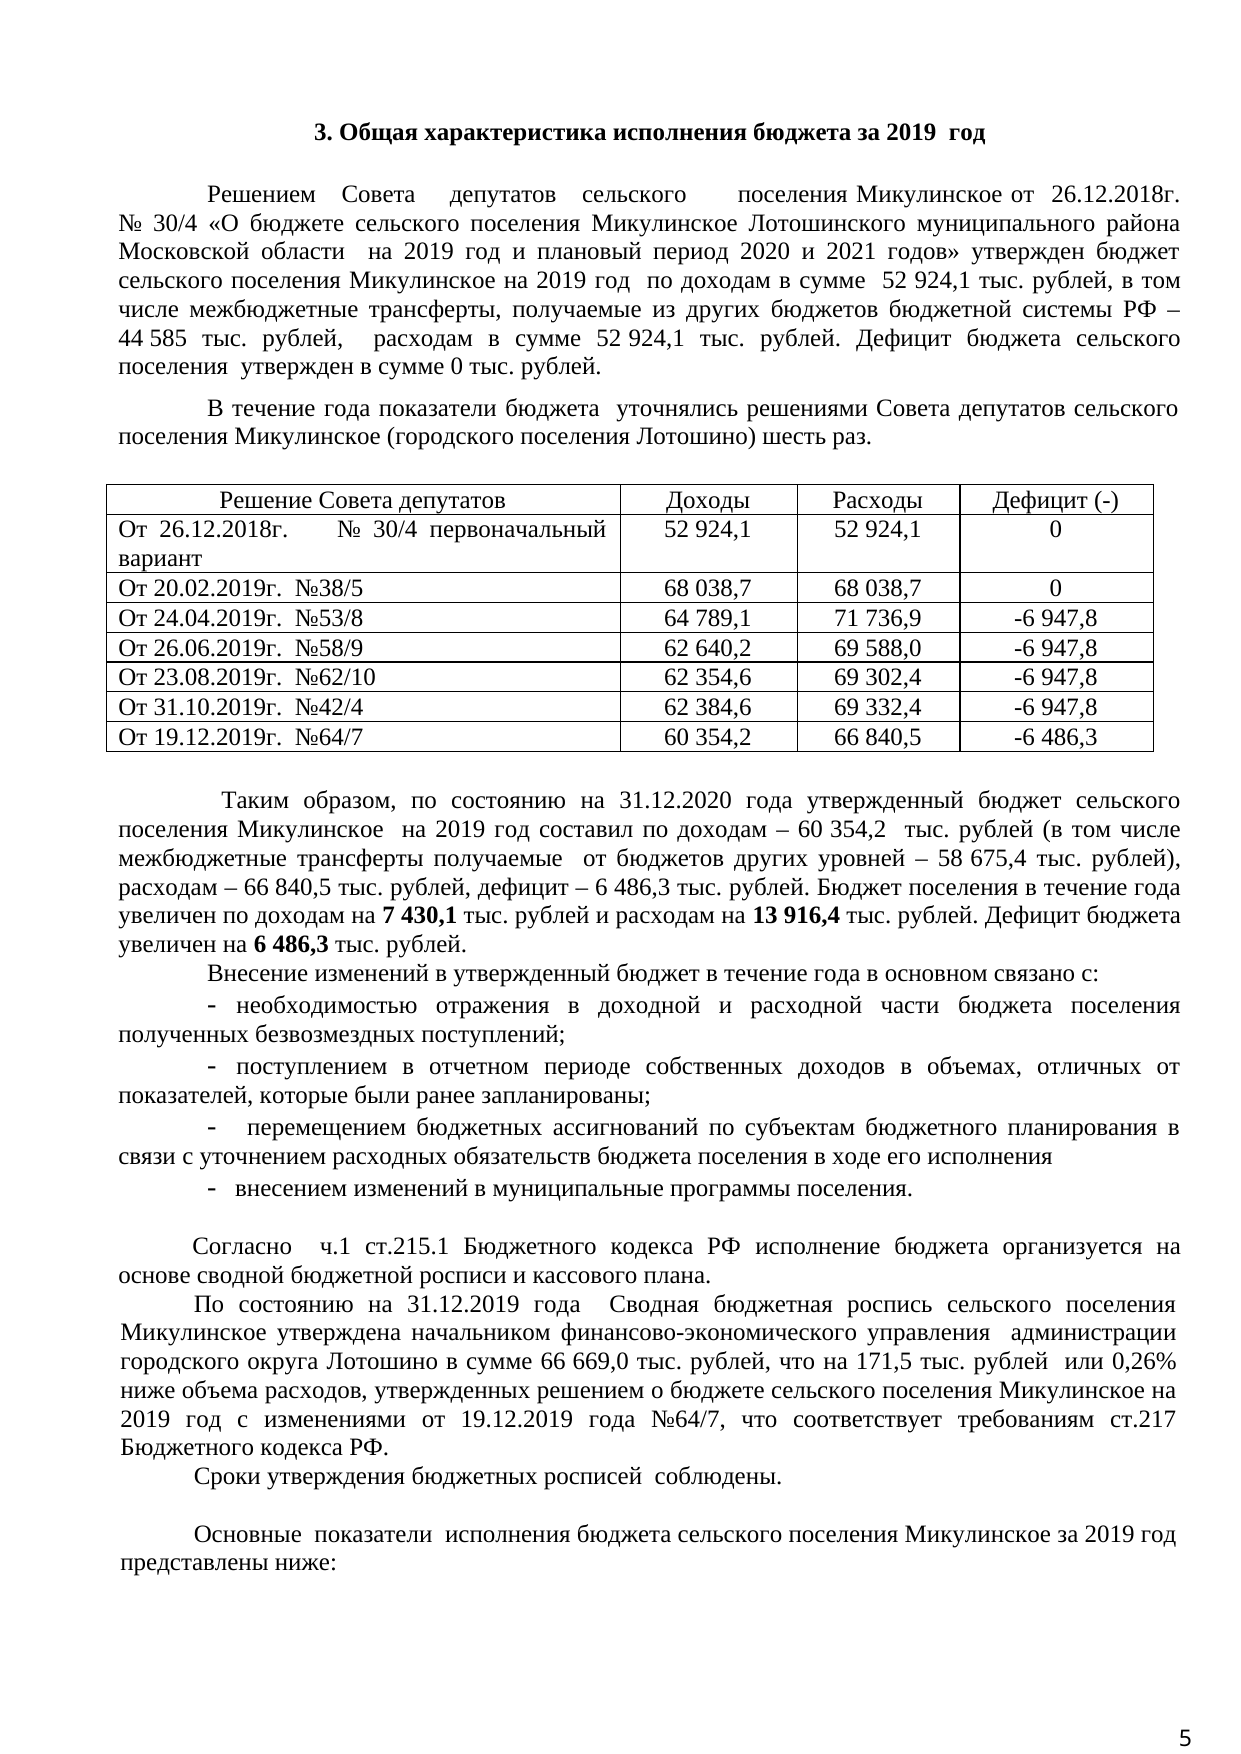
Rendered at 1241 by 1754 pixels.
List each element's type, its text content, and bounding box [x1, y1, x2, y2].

table_cell От 19.12.2019г. №64/7 [107, 722, 620, 751]
table_cell 66 840,5 [798, 722, 959, 751]
table_cell -6 947,8 [961, 663, 1153, 691]
list поступлением в отчетном периоде собственных доходов в объемах, отличных от показателей, которые были ранее запланированы; [118, 1048, 1181, 1109]
table_cell 68 038,7 [798, 573, 959, 602]
table_cell От 24.04.2019г. №53/8 [107, 603, 620, 632]
table_cell -6 947,8 [961, 692, 1153, 721]
list необходимостью отражения в доходной и расходной части бюджета поселения полученных безвозмездных поступлений; [118, 987, 1181, 1048]
list внесением изменений в муниципальные программы поселения. [118, 1170, 1181, 1202]
table_cell 0 [961, 515, 1153, 572]
table_header Доходы [621, 485, 797, 513]
table_header Дефицит (-) [961, 485, 1153, 513]
text В течение года показатели бюджета уточнялись решениями Совета депутатов сельского поселения Микулинское (городского поселения Лотошино) шесть раз. [118, 393, 1179, 450]
text Решением Совета депутатов сельского поселения Микулинское от 26.12.2018г. № 30/4 «О бюджете сельского поселения Микулинское Лотошинского муниципального района Московской области на 2019 год и плановый период 2020 и 2021 годов» утвержден бюджет сельского поселения Микулинское на 2019 год по доходам в сумме 52 924,1 тыс. рублей, в том числе межбюджетные трансферты, получаемые из других бюджетов бюджетной системы РФ – 44 585 тыс. рублей, расходам в сумме 52 924,1 тыс. рублей. Дефицит бюджета сельского поселения утвержден в сумме 0 тыс. рублей. [118, 179, 1181, 380]
table_cell От 23.08.2019г. №62/10 [107, 663, 620, 691]
table_header Решение Совета депутатов [107, 485, 620, 513]
text Согласно ч.1 ст.215.1 Бюджетного кодекса РФ исполнение бюджета организуется на основе сводной бюджетной росписи и кассового плана. [118, 1231, 1181, 1289]
table_cell 60 354,2 [621, 722, 797, 751]
table_cell От 26.06.2019г. №58/9 [107, 633, 620, 661]
text Сроки утверждения бюджетных росписей соблюдены. [120, 1461, 1177, 1490]
table_cell 68 038,7 [621, 573, 797, 602]
table_cell 52 924,1 [621, 515, 797, 572]
text 3. Общая характеристика исполнения бюджета за 2019 год [118, 117, 1181, 145]
table_cell 62 384,6 [621, 692, 797, 721]
table_cell От 26.12.2018г. № 30/4 первоначальный вариант [107, 515, 620, 572]
table_cell 52 924,1 [798, 515, 959, 572]
table_cell 64 789,1 [621, 603, 797, 632]
table_cell -6 947,8 [961, 603, 1153, 632]
table_header Расходы [798, 485, 959, 513]
table_cell 0 [961, 573, 1153, 602]
table_cell 69 588,0 [798, 633, 959, 661]
table_cell 71 736,9 [798, 603, 959, 632]
table_cell От 20.02.2019г. №38/5 [107, 573, 620, 602]
text Основные показатели исполнения бюджета сельского поселения Микулинское за 2019 год представлены ниже: [120, 1519, 1177, 1576]
text Таким образом, по состоянию на 31.12.2020 года утвержденный бюджет сельского поселения Микулинское на 2019 год составил по доходам – 60 354,2 тыс. рублей (в том числе межбюджетные трансферты получаемые от бюджетов других уровней – 58 675,4 тыс. рублей), расходам – 66 840,5 тыс. рублей, дефицит – 6 486,3 тыс. рублей. Бюджет поселения в течение года увеличен по доходам на 7 430,1 тыс. рублей и расходам на 13 916,4 тыс. рублей. Дефицит бюджета увеличен на 6 486,3 тыс. рублей. [118, 785, 1181, 958]
table_cell 69 332,4 [798, 692, 959, 721]
list перемещением бюджетных ассигнований по субъектам бюджетного планирования в связи с уточнением расходных обязательств бюджета поселения в ходе его исполнения [118, 1109, 1181, 1170]
table_cell 62 354,6 [621, 663, 797, 691]
text Внесение изменений в утвержденный бюджет в течение года в основном связано с: [118, 958, 1181, 987]
text По состоянию на 31.12.2019 года Сводная бюджетная роспись сельского поселения Микулинское утверждена начальником финансово-экономического управления администрации городского округа Лотошино в сумме 66 669,0 тыс. рублей, что на 171,5 тыс. рублей или 0,26% ниже объема расходов, утвержденных решением о бюджете сельского поселения Микулинское на 2019 год с изменениями от 19.12.2019 года №64/7, что соответствует требованиям ст.217 Бюджетного кодекса РФ. [120, 1289, 1177, 1461]
table_cell -6 947,8 [961, 633, 1153, 661]
table_cell -6 486,3 [961, 722, 1153, 751]
table_cell 69 302,4 [798, 663, 959, 691]
table_cell 62 640,2 [621, 633, 797, 661]
table_cell От 31.10.2019г. №42/4 [107, 692, 620, 721]
